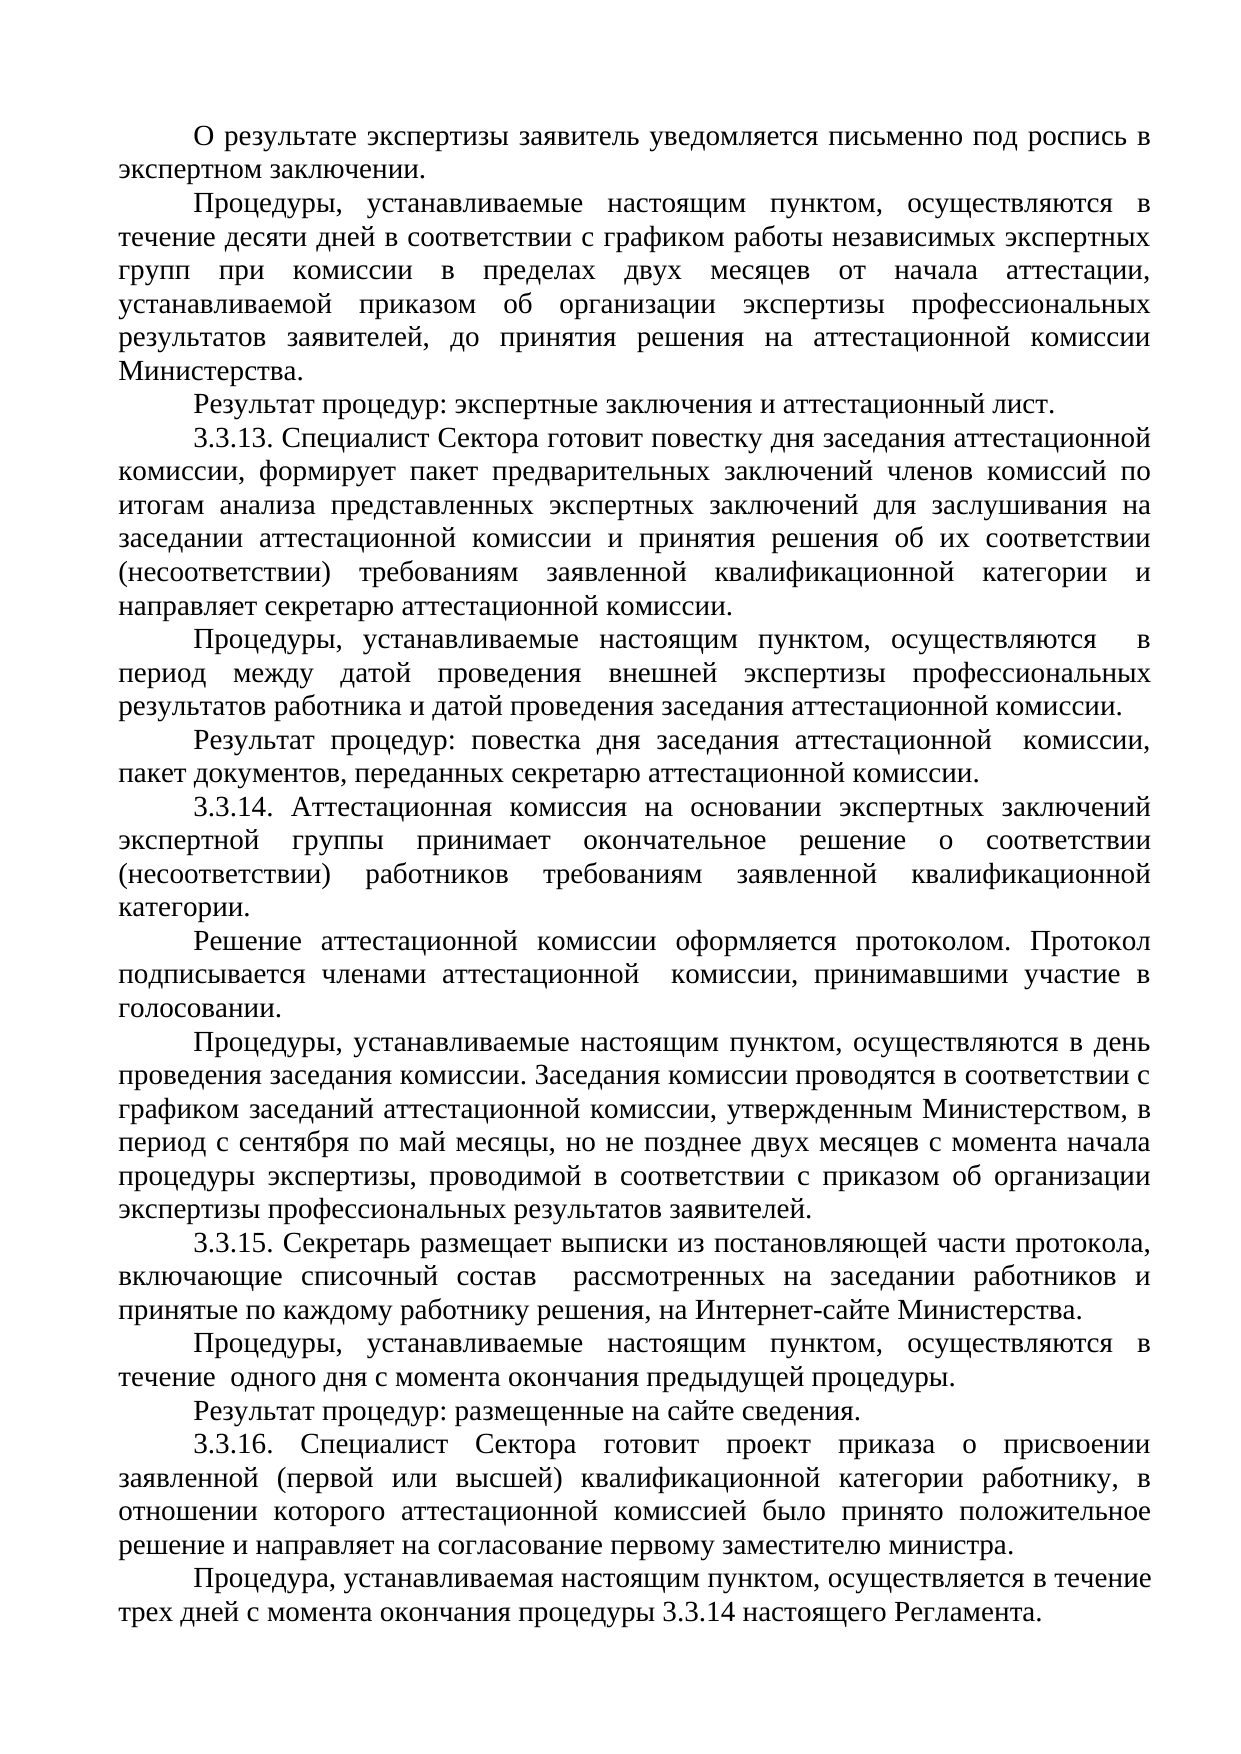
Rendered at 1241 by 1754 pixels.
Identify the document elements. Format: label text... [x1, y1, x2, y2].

text 3.3.16. Специалист Сектора готовит проект приказа о присвоении заявленной (первой или высшей) квалификационной категории работнику, в отношении которого аттестационной комиссией было принято положительное решение и направляет на согласование первому заместителю министра. [118, 1426, 1152, 1560]
text О результате экспертизы заявитель уведомляется письменно под роспись в экспертном заключении. [118, 118, 1152, 185]
text Решение аттестационной комиссии оформляется протоколом. Протокол подписывается членами аттестационной комиссии, принимавшими участие в голосовании. [118, 923, 1152, 1024]
text Процедуры, устанавливаемые настоящим пунктом, осуществляются в период между датой проведения внешней экспертизы профессиональных результатов работника и датой проведения заседания аттестационной комиссии. [118, 621, 1152, 722]
text Процедура, устанавливаемая настоящим пунктом, осуществляется в течение трех дней с момента окончания процедуры 3.3.14 настоящего Регламента. [118, 1560, 1152, 1627]
text Процедуры, устанавливаемые настоящим пунктом, осуществляются в день проведения заседания комиссии. Заседания комиссии проводятся в соответствии с графиком заседаний аттестационной комиссии, утвержденным Министерством, в период с сентября по май месяцы, но не позднее двух месяцев с момента начала процедуры экспертизы, проводимой в соответствии с приказом об организации экспертизы профессиональных результатов заявителей. [118, 1024, 1152, 1225]
text 3.3.14. Аттестационная комиссия на основании экспертных заключений экспертной группы принимает окончательное решение о соответствии (несоответствии) работников требованиям заявленной квалификационной категории. [118, 789, 1152, 923]
text 3.3.15. Секретарь размещает выписки из постановляющей части протокола, включающие списочный состав рассмотренных на заседании работников и принятые по каждому работнику решения, на Интернет-сайте Министерства. [118, 1225, 1152, 1326]
text Процедуры, устанавливаемые настоящим пунктом, осуществляются в течение одного дня с момента окончания предыдущей процедуры. [118, 1326, 1152, 1393]
text Процедуры, устанавливаемые настоящим пунктом, осуществляются в течение десяти дней в соответствии с графиком работы независимых экспертных групп при комиссии в пределах двух месяцев от начала аттестации, устанавливаемой приказом об организации экспертизы профессиональных результатов заявителей, до принятия решения на аттестационной комиссии Министерства. [118, 185, 1152, 386]
text 3.3.13. Специалист Сектора готовит повестку дня заседания аттестационной комиссии, формирует пакет предварительных заключений членов комиссий по итогам анализа представленных экспертных заключений для заслушивания на заседании аттестационной комиссии и принятия решения об их соответствии (несоответствии) требованиям заявленной квалификационной категории и направляет секретарю аттестационной комиссии. [118, 420, 1152, 621]
text Результат процедур: экспертные заключения и аттестационный лист. [118, 386, 1152, 420]
text Результат процедур: размещенные на сайте сведения. [118, 1393, 1152, 1426]
text Результат процедур: повестка дня заседания аттестационной комиссии, пакет документов, переданных секретарю аттестационной комиссии. [118, 722, 1152, 789]
